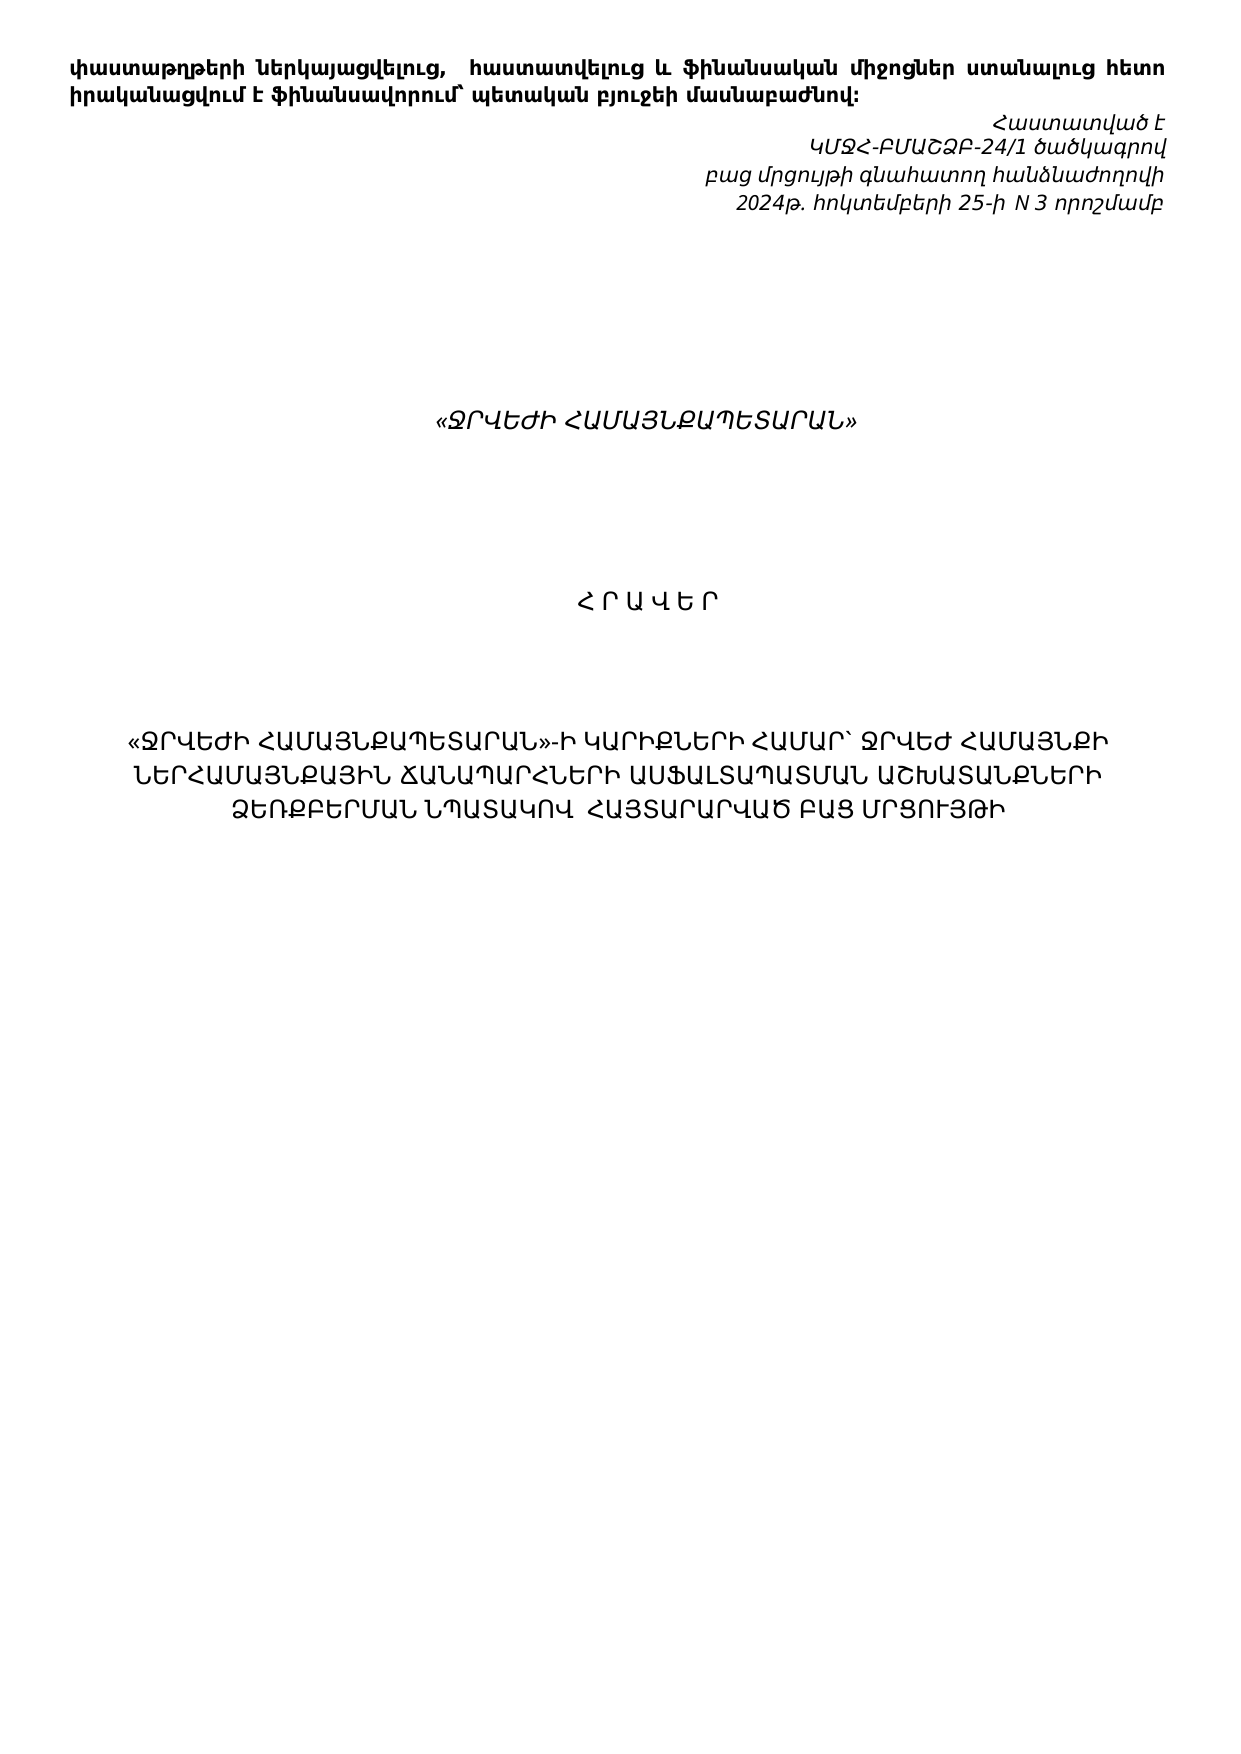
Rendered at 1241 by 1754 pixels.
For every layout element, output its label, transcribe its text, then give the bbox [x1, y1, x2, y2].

text Հ Ր Ա Վ Ե Ր [69, 584, 1167, 618]
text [69, 56, 1167, 108]
text «ՋՐՎԵԺԻ ՀԱՄԱՅՆՔԱՊԵՏԱՐԱՆ»-Ի ԿԱՐԻՔՆԵՐԻ ՀԱՄԱՐ` ՋՐՎԵԺ ՀԱՄԱՅՆՔԻ ՆԵՐՀԱՄԱՅՆՔԱՅԻՆ ՃԱՆԱՊԱՐՀՆԵՐԻ ԱՍՖԱԼՏԱՊԱՏՄԱՆ ԱՇԽԱՏԱՆՔՆԵՐԻ ՁԵՌՔԲԵՐՄԱՆ ՆՊԱՏԱԿՈՎ ՀԱՅՏԱՐԱՐՎԱԾ ԲԱՑ ՄՐՑՈՒՅԹԻ [69, 723, 1167, 826]
text 2024թ. հոկտեմբերի 25-ի N 3 որոշմամբ [69, 188, 1167, 217]
text Հաստատված է [69, 111, 1167, 135]
text բաց մրցույթի գնահատող հանձնաժողովի [69, 160, 1167, 188]
text ԿՄՋՀ-ԲՄԱՇՁԲ-24/1 ծածկագրով [69, 135, 1167, 160]
text «ՋՐՎԵԺԻ ՀԱՄԱՅՆՔԱՊԵՏԱՐԱՆ» [69, 403, 1167, 437]
